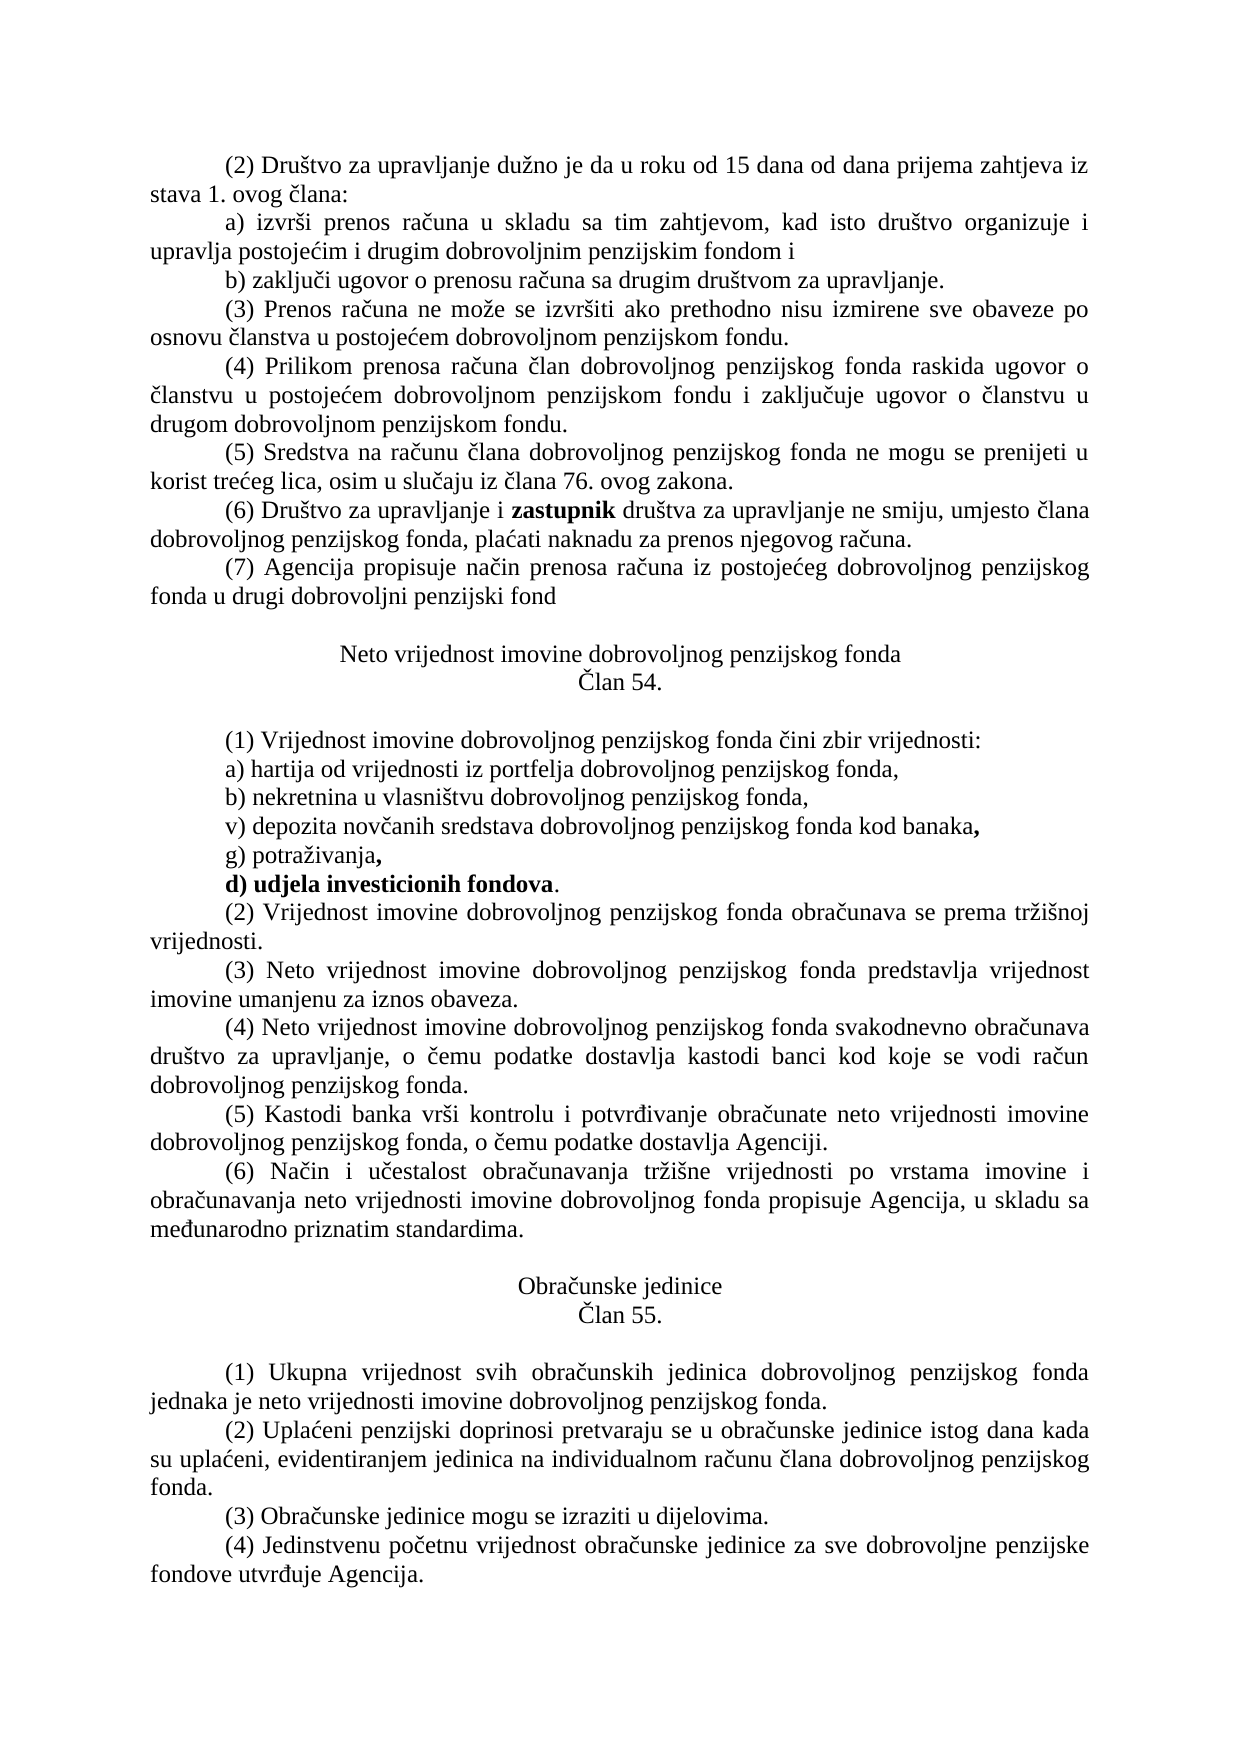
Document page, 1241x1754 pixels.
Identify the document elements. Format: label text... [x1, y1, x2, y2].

text (2) Društvo za upravljanje dužno je da u roku od 15 dana od dana prijema zahtjeva iz stava 1. ovog člana: [150, 150, 1090, 207]
text (1) Vrijednost imovine dobrovoljnog penzijskog fonda čini zbir vrijednosti: [150, 725, 1090, 754]
text (3) Prenos računa ne može se izvršiti ako prethodno nisu izmirene sve obaveze po osnovu članstva u postojećem dobrovoljnom penzijskom fondu. [150, 294, 1090, 351]
text Član 54. [150, 667, 1090, 696]
text v) depozita novčanih sredstava dobrovoljnog penzijskog fonda kod banaka, [150, 811, 1090, 840]
text (4) Jedinstvenu početnu vrijednost obračunske jedinice za sve dobrovoljne penzijske fondove utvrđuje Agencija. [150, 1530, 1090, 1587]
text d) udjela investicionih fondova. [150, 869, 1090, 897]
text (5) Kastodi banka vrši kontrolu i potvrđivanje obračunate neto vrijednosti imovine dobrovoljnog penzijskog fonda, o čemu podatke dostavlja Agenciji. [150, 1099, 1090, 1156]
text Obračunske jedinice [150, 1271, 1090, 1300]
text (4) Prilikom prenosa računa član dobrovoljnog penzijskog fonda raskida ugovor o članstvu u postojećem dobrovoljnom penzijskom fondu i zaključuje ugovor o članstvu u drugom dobrovoljnom penzijskom fondu. [150, 351, 1090, 437]
text b) nekretnina u vlasništvu dobrovoljnog penzijskog fonda, [150, 782, 1090, 811]
text (6) Način i učestalost obračunavanja tržišne vrijednosti po vrstama imovine i obračunavanja neto vrijednosti imovine dobrovoljnog fonda propisuje Agencija, u skladu sa međunarodno priznatim standardima. [150, 1156, 1090, 1242]
text (2) Uplaćeni penzijski doprinosi pretvaraju se u obračunske jedinice istog dana kada su uplaćeni, evidentiranjem jedinica na individualnom računu člana dobrovoljnog penzijskog fonda. [150, 1415, 1090, 1501]
text a) hartija od vrijednosti iz portfelja dobrovoljnog penzijskog fonda, [150, 754, 1090, 782]
text b) zaključi ugovor o prenosu računa sa drugim društvom za upravljanje. [150, 265, 1090, 294]
text a) izvrši prenos računa u skladu sa tim zahtjevom, kad isto društvo organizuje i upravlja postojećim i drugim dobrovoljnim penzijskim fondom i [150, 207, 1090, 265]
text (3) Obračunske jedinice mogu se izraziti u dijelovima. [150, 1501, 1090, 1530]
text (3) Neto vrijednost imovine dobrovoljnog penzijskog fonda predstavlja vrijednost imovine umanjenu za iznos obaveza. [150, 955, 1090, 1012]
text Neto vrijednost imovine dobrovoljnog penzijskog fonda [150, 639, 1090, 667]
text Član 55. [150, 1300, 1090, 1329]
text (1) Ukupna vrijednost svih obračunskih jedinica dobrovoljnog penzijskog fonda jednaka je neto vrijednosti imovine dobrovoljnog penzijskog fonda. [150, 1357, 1090, 1415]
text (6) Društvo za upravljanje i zastupnik društva za upravljanje ne smiju, umjesto člana dobrovoljnog penzijskog fonda, plaćati naknadu za prenos njegovog računa. [150, 495, 1090, 552]
text (5) Sredstva na računu člana dobrovoljnog penzijskog fonda ne mogu se prenijeti u korist trećeg lica, osim u slučaju iz člana 76. ovog zakona. [150, 437, 1090, 495]
text (4) Neto vrijednost imovine dobrovoljnog penzijskog fonda svakodnevno obračunava društvo za upravljanje, o čemu podatke dostavlja kastodi banci kod koje se vodi račun dobrovoljnog penzijskog fonda. [150, 1012, 1090, 1099]
text (2) Vrijednost imovine dobrovoljnog penzijskog fonda obračunava se prema tržišnoj vrijednosti. [150, 897, 1090, 955]
text (7) Agencija propisuje način prenosa računa iz postojećeg dobrovoljnog penzijskog fonda u drugi dobrovoljni penzijski fond [150, 552, 1090, 610]
text g) potraživanja, [150, 840, 1090, 869]
